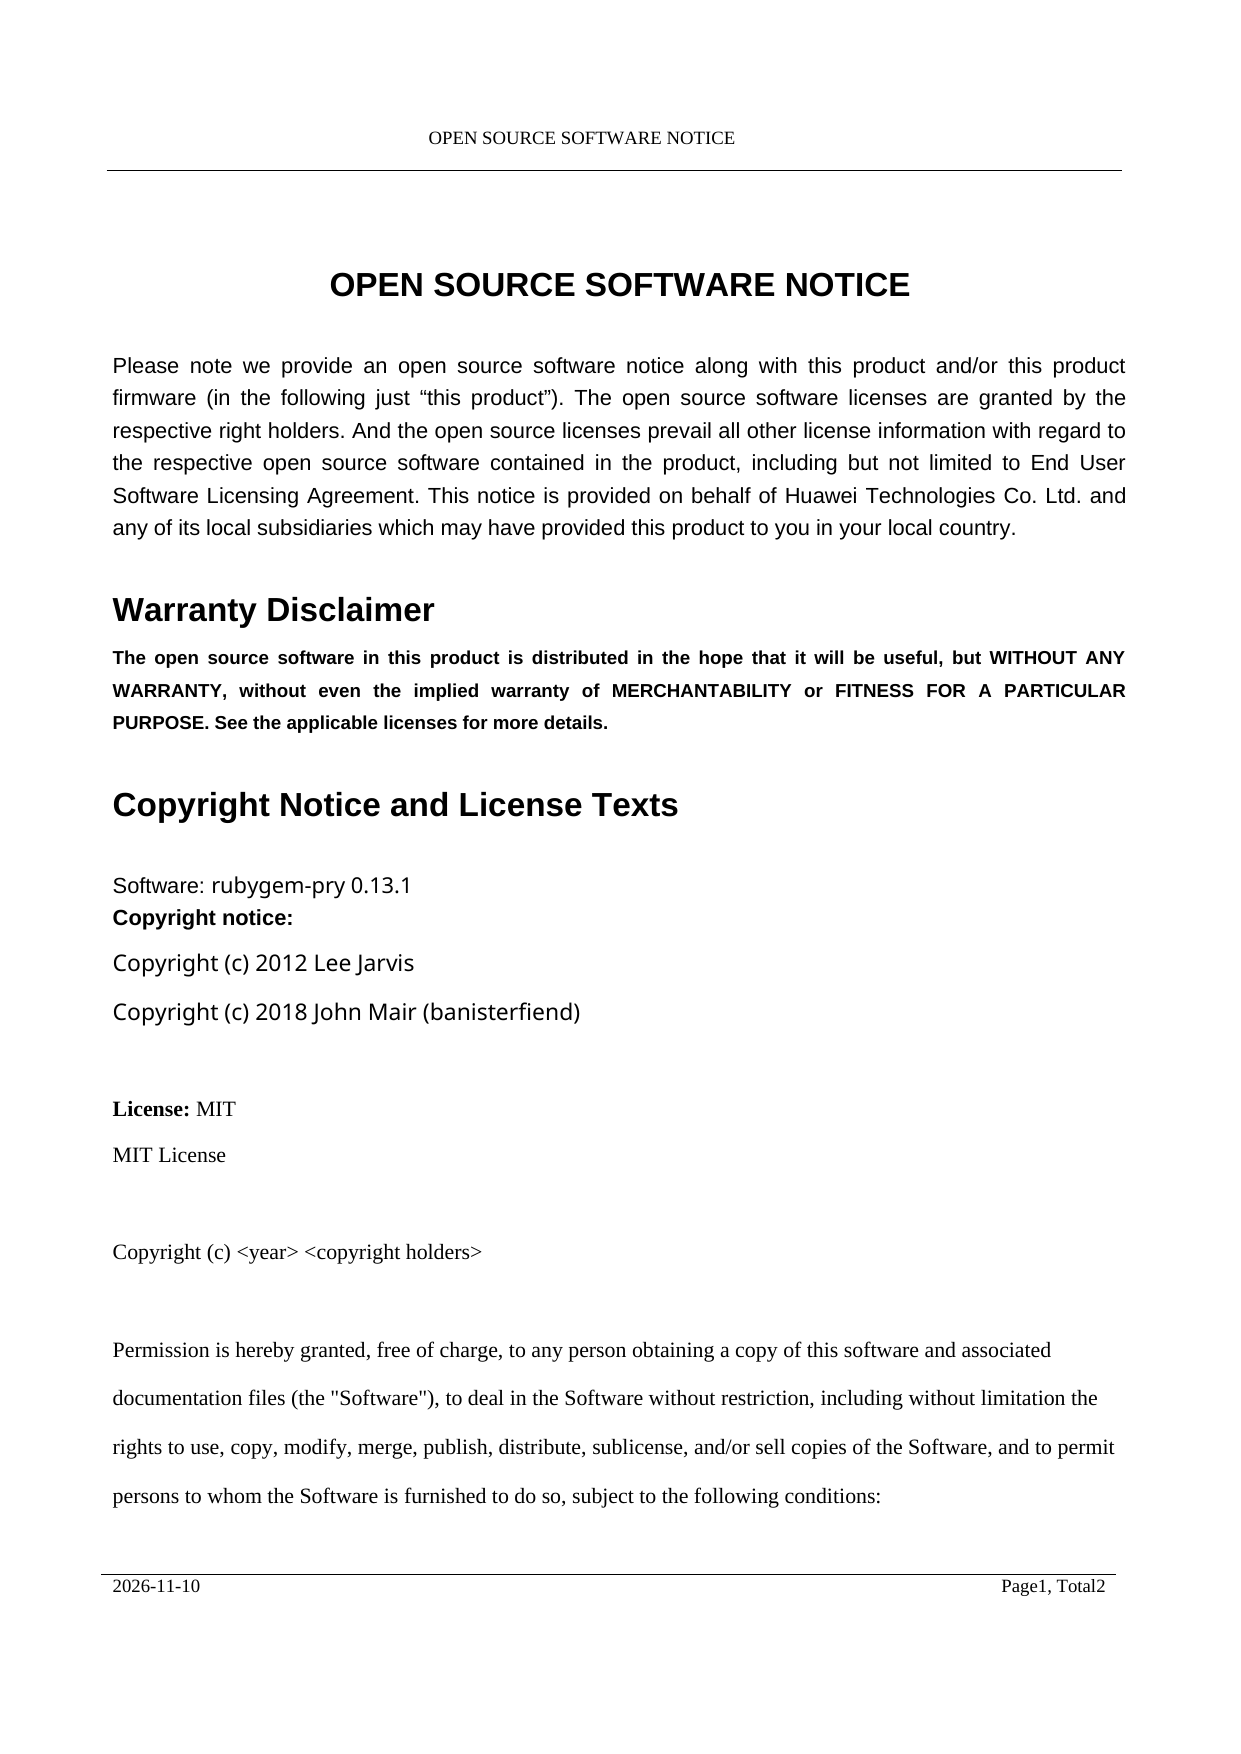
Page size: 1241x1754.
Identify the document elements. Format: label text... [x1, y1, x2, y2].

text OPEN SOURCE SOFTWARE NOTICE [112, 251, 1128, 316]
text The open source software in this product is distributed in the hope that it will be useful, but WITHOUT ANY WARRANTY, without even the implied warranty of MERCHANTABILITY or FITNESS FOR A PARTICULAR PURPOSE. See the applicable licenses for more details. [112, 641, 1128, 739]
text Copyright Notice and License Texts [112, 771, 1128, 836]
text Software: rubygem-pry 0.13.1 [112, 869, 1128, 901]
text Copyright notice: [112, 901, 1128, 934]
text Please note we provide an open source software notice along with this product and/or this product firmware (in the following just “this product”). The open source software licenses are granted by the respective right holders. And the open source licenses prevail all other license information with regard to the respective open source software contained in the product, including but not limited to End User Software Licensing Agreement. This notice is provided on behalf of Huawei Technologies Co. Ltd. and any of its local subsidiaries which may have provided this product to you in your local country. [112, 349, 1128, 544]
text Copyright (c) 2012 Lee Jarvis Copyright (c) 2018 John Mair (banisterfiend) [112, 947, 1128, 1077]
text Warranty Disclaimer [112, 576, 1128, 641]
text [112, 1138, 1128, 1512]
text License: MIT [112, 1093, 1128, 1125]
